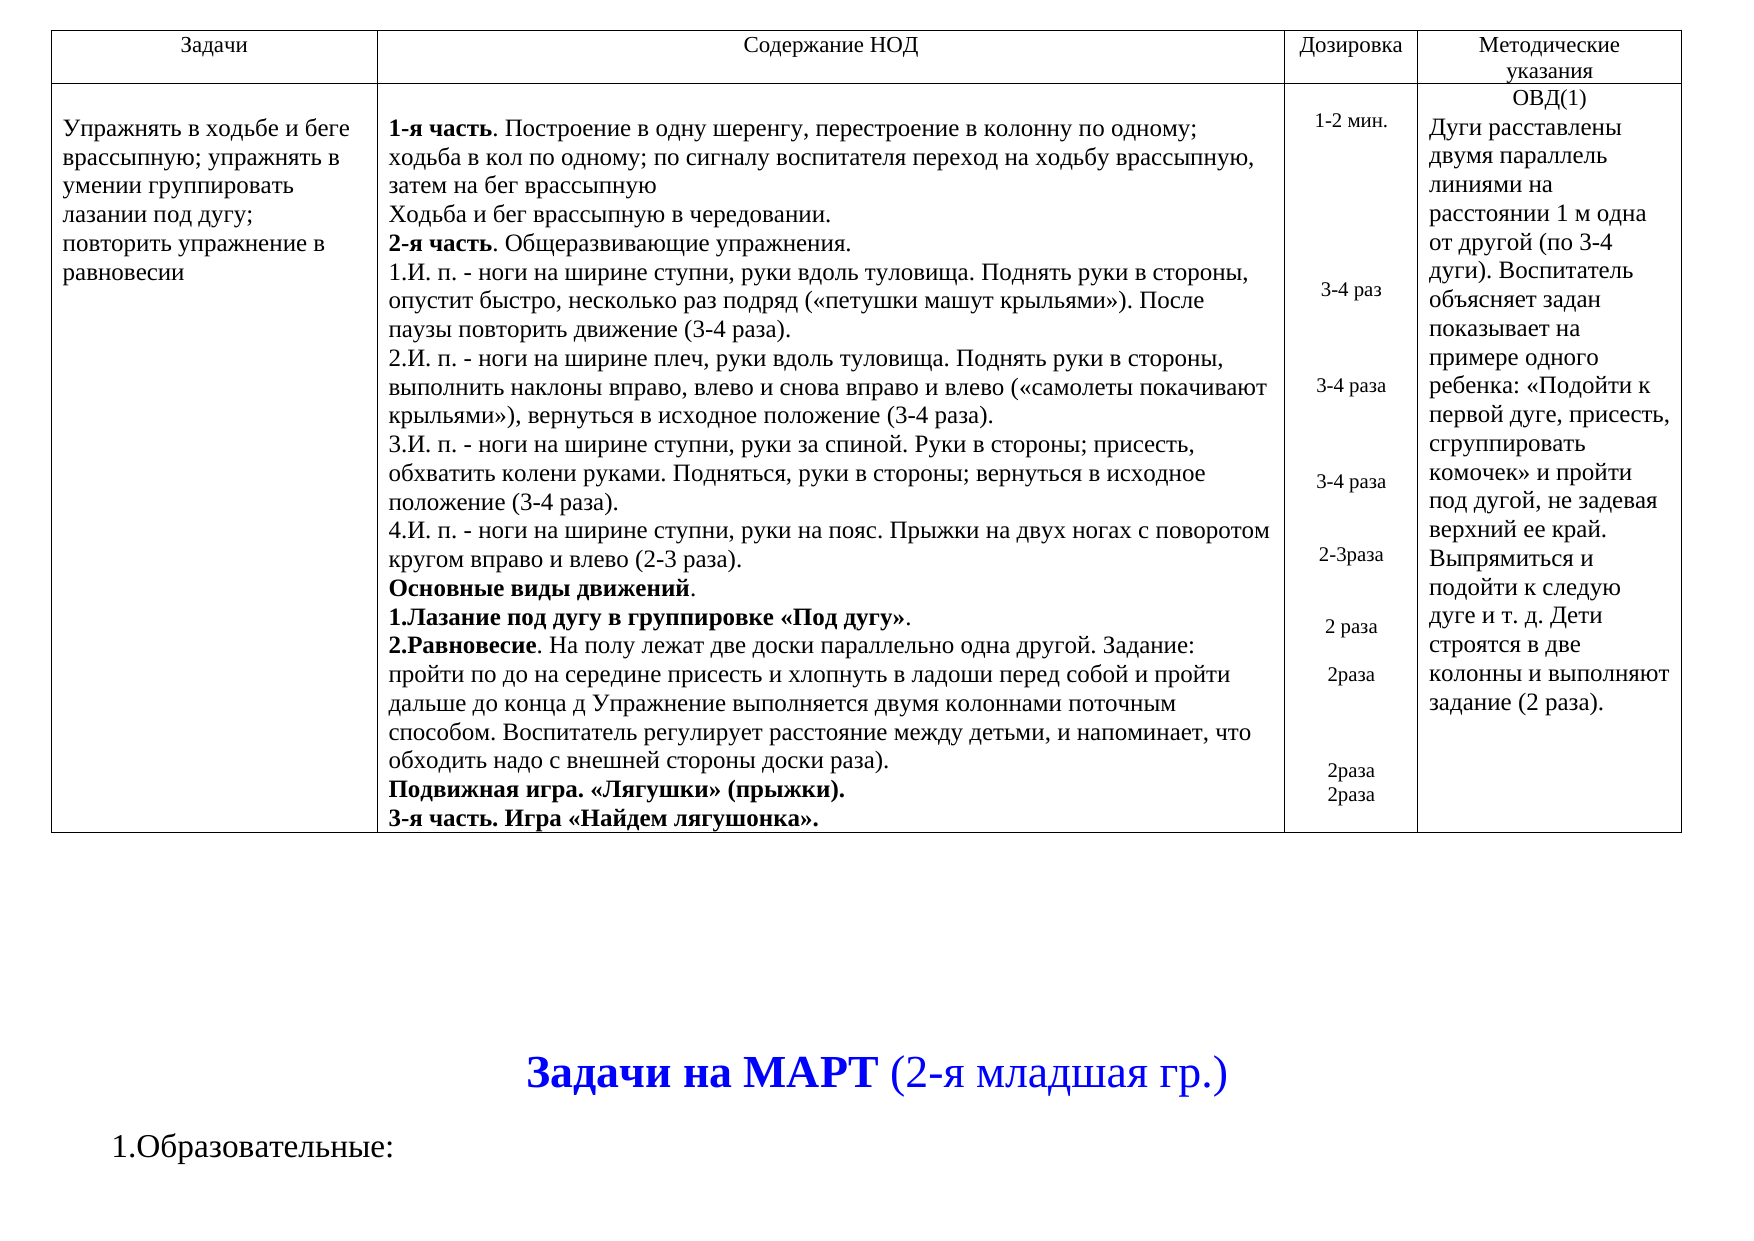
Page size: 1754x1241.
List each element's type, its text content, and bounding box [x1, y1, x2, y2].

table_header Методические указания [1418, 31, 1681, 83]
table_header Задачи [52, 31, 377, 83]
table_cell 1-2 мин. 3-4 раз 3-4 раза 3-4 раза 2-3раза 2 раза 2раза 2раза 2раза [1285, 84, 1417, 832]
text 1.Образовательные: [111, 1126, 1724, 1165]
table_cell 1-я часть. Построение в одну шеренгу, перестроение в колонну по одному; ходьба в кол по одному; по сигналу воспитателя переход на ходьбу врассыпную, затем на бег врассыпную Ходьба и бег врассыпную в чередовании. 2-я часть. Общеразвивающие упражнения. 1.И. п. - ноги на ширине ступни, руки вдоль туловища. Поднять руки в стороны, опустит быстро, несколько раз подряд («петушки машут крыльями»). После паузы повторить движение (3-4 раза). 2.И. п. - ноги на ширине плеч, руки вдоль туловища. Поднять руки в стороны, выполнить наклоны вправо, влево и снова вправо и влево («самолеты покачивают крыльями»), вернуться в исходное положение (3-4 раза). 3.И. п. - ноги на ширине ступни, руки за спиной. Руки в стороны; присесть, обхватить колени руками. Подняться, руки в стороны; вернуться в исходное положение (3-4 раза). 4.И. п. - ноги на ширине ступни, руки на пояс. Прыжки на двух ногах с поворотом кругом вправо и влево (2-3 раза). Основные виды движений. 1.Лазание под дугу в группировке «Под дугу». 2.Равновесие. На полу лежат две доски параллельно одна другой. Задание: пройти по до на середине присесть и хлопнуть в ладоши перед собой и пройти дальше до конца д Упражнение выполняется двумя колоннами поточным способом. Воспитатель регулирует расстояние между детьми, и напоминает, что обходить надо с внешней стороны доски раза). Подвижная игра. «Лягушки» (прыжки). 3-я часть. Игра «Найдем лягушонка». [378, 84, 1284, 832]
text Задачи на МАРТ (2-я младшая гр.) [29, 1045, 1724, 1098]
table_cell Дуги расставлены двумя параллель линиями на расстоянии 1 м одна от другой (по 3-4 дуги). Воспитатель объясняет задан показывает на примере одного ребенка: «Подойти к первой дуге, присесть, сгруппировать комочек» и пройти под дугой, не задевая верхний ее край. Выпрямиться и подойти к следую дуге и т. д. Дети строятся в две колонны и выполняют задание (2 раза). [1418, 111, 1681, 832]
table_cell Упражнять в ходьбе и беге врассыпную; упражнять в умении группировать лазании под дугу; повторить упражнение в равновесии [52, 84, 377, 832]
table_header Дозировка [1285, 31, 1417, 83]
table_cell ОВД(1) [1418, 84, 1681, 111]
table_header Содержание НОД [378, 31, 1284, 83]
